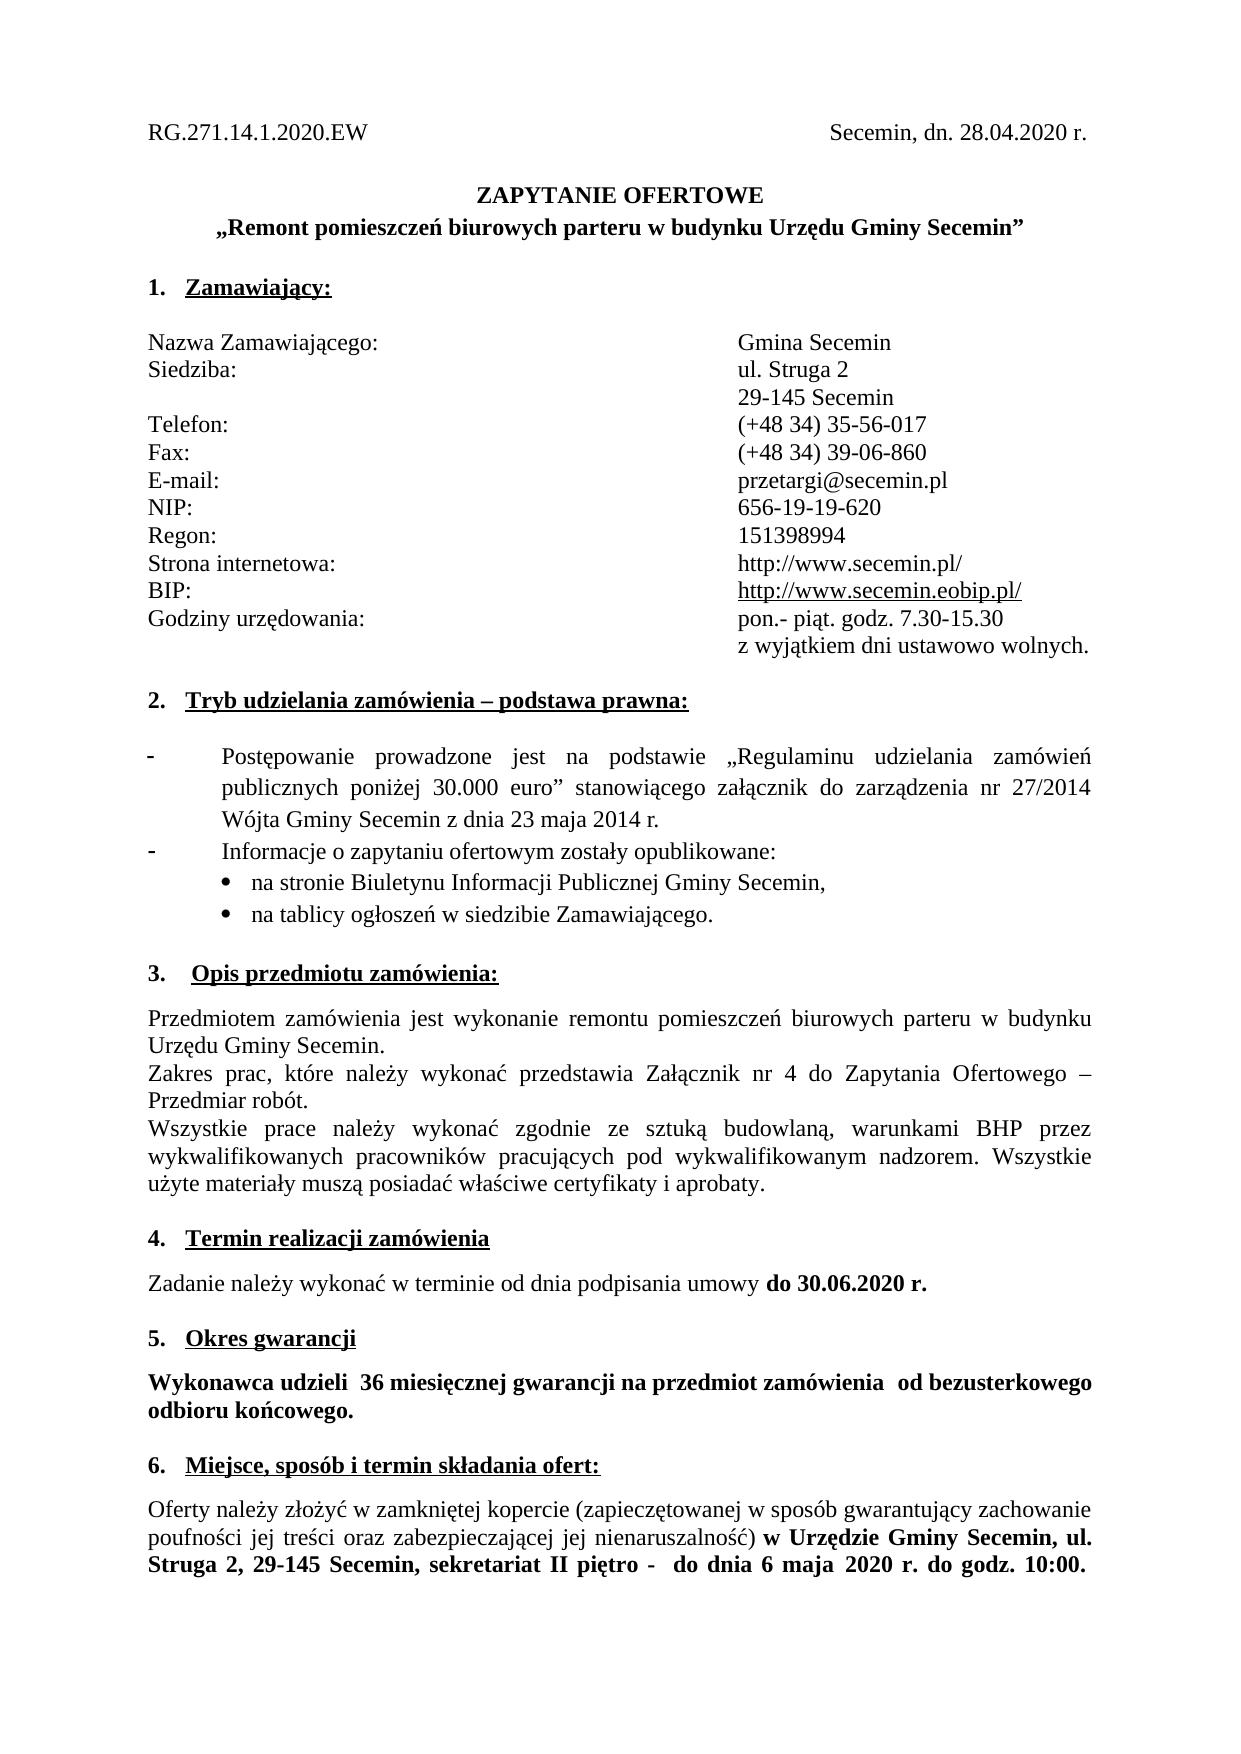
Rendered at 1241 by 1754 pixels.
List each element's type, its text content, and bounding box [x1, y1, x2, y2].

text Zakres prac, które należy wykonać przedstawia Załącznik nr 4 do Zapytania Ofertowego – Przedmiar robót. [148, 1059, 1093, 1114]
text Godziny urzędowania: pon.- piąt. godz. 7.30-15.30 [148, 604, 1093, 631]
text Siedziba: ul. Struga 2 [148, 355, 1093, 383]
text NIP: 656-19-19-620 [148, 493, 1093, 521]
list Informacje o zapytaniu ofertowym zostały opublikowane: [148, 837, 1093, 864]
text Strona internetowa: http://www.secemin.pl/ [148, 548, 1093, 576]
text z wyjątkiem dni ustawowo wolnych. [664, 631, 1093, 659]
list Opis przedmiotu zamówienia: [148, 959, 1093, 987]
list Termin realizacji zamówienia [148, 1224, 1093, 1252]
text Fax: (+48 34) 39-06-860 [148, 438, 1093, 466]
text 29-145 Secemin [148, 383, 1093, 411]
text Wykonawca udzieli 36 miesięcznej gwarancji na przedmiot zamówienia od bezusterkowego odbioru końcowego. [148, 1368, 1093, 1423]
list na stronie Biuletynu Informacji Publicznej Gminy Secemin, [222, 868, 1093, 896]
text Nazwa Zamawiającego: Gmina Secemin [148, 328, 1093, 355]
list Zamawiający: [148, 272, 1093, 300]
text Telefon: (+48 34) 35-56-017 [148, 411, 1093, 438]
text Regon: 151398994 [148, 521, 1093, 548]
text Przedmiotem zamówienia jest wykonanie remontu pomieszczeń biurowych parteru w budynku Urzędu Gminy Secemin. [148, 1004, 1093, 1059]
list Miejsce, sposób i termin składania ofert: [148, 1451, 1093, 1479]
text Wszystkie prace należy wykonać zgodnie ze sztuką budowlaną, warunkami BHP przez wykwalifikowanych pracowników pracujących pod wykwalifikowanym nadzorem. Wszystkie użyte materiały muszą posiadać właściwe certyfikaty i aprobaty. [148, 1114, 1093, 1197]
text RG.271.14.1.2020.EW Secemin, dn. 28.04.2020 r. [148, 118, 1093, 146]
text ZAPYTANIE OFERTOWE [148, 182, 1093, 209]
list Postępowanie prowadzone jest na podstawie „Regulaminu udzielania zamówień publicznych poniżej 30.000 euro” stanowiącego załącznik do zarządzenia nr 27/2014 Wójta Gminy Secemin z dnia 23 maja 2014 r. [146, 742, 1093, 833]
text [148, 1495, 1093, 1578]
text BIP: http://www.secemin.eobip.pl/ [148, 576, 1093, 604]
text „Remont pomieszczeń biurowych parteru w budynku Urzędu Gminy Secemin” [148, 213, 1093, 241]
text E-mail: przetargi@secemin.pl [148, 466, 1093, 493]
text Zadanie należy wykonać w terminie od dnia podpisania umowy do 30.06.2020 r. [148, 1269, 1093, 1296]
list na tablicy ogłoszeń w siedzibie Zamawiającego. [222, 900, 1093, 928]
list Tryb udzielania zamówienia – podstawa prawna: [148, 687, 1093, 714]
list Okres gwarancji [148, 1324, 1093, 1352]
